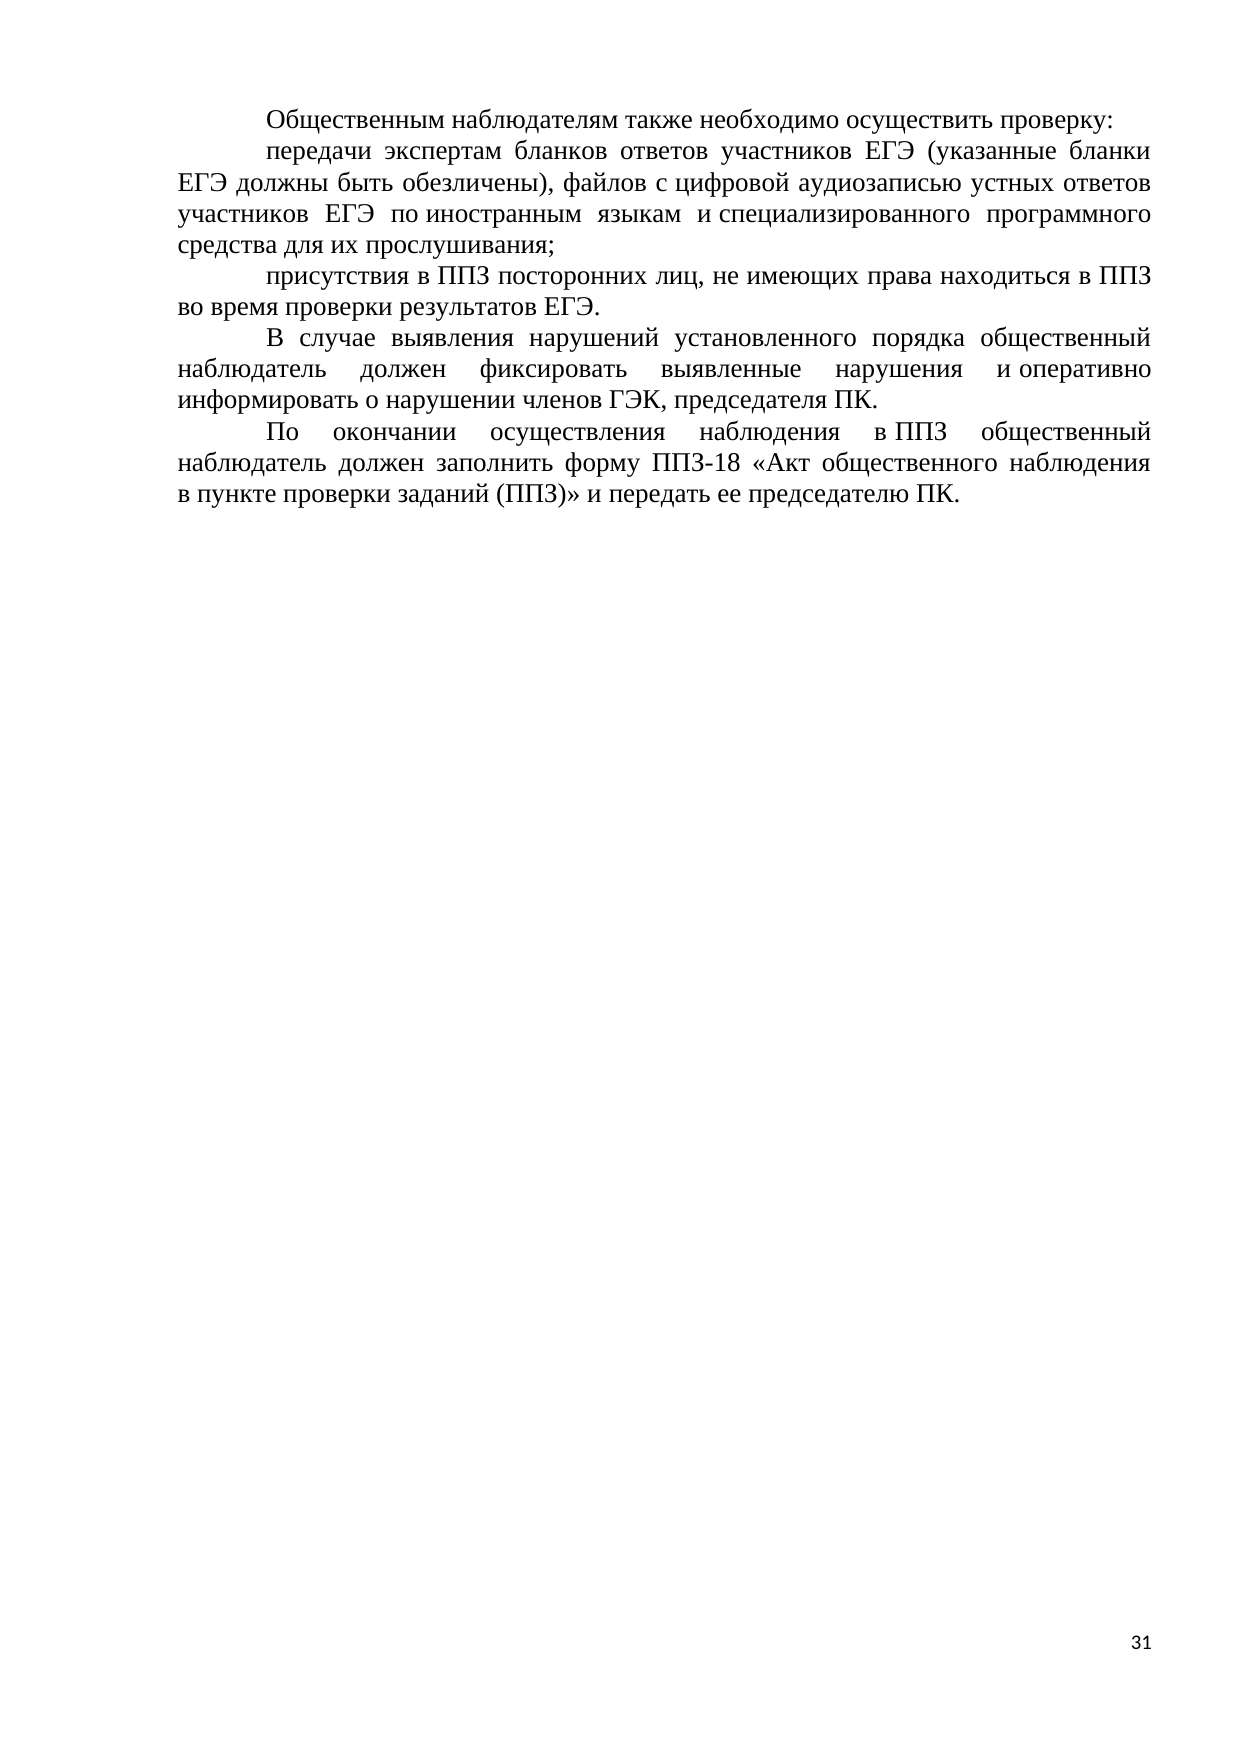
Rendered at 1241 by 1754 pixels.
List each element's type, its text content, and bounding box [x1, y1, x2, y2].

text присутствия в ППЗ посторонних лиц, не имеющих права находиться в ППЗ во время проверки результатов ЕГЭ. [177, 259, 1152, 321]
text В случае выявления нарушений установленного порядка общественный наблюдатель должен фиксировать выявленные нарушения и оперативно информировать о нарушении членов ГЭК, председателя ПК. [177, 321, 1152, 415]
text По окончании осуществления наблюдения в ППЗ общественный наблюдатель должен заполнить форму ППЗ-18 «Акт общественного наблюдения в пункте проверки заданий (ППЗ)» и передать ее председателю ПК. [177, 415, 1152, 508]
text Общественным наблюдателям также необходимо осуществить проверку: [177, 103, 1152, 134]
text передачи экспертам бланков ответов участников ЕГЭ (указанные бланки ЕГЭ должны быть обезличены), файлов с цифровой аудиозаписью устных ответов участников ЕГЭ по иностранным языкам и специализированного программного средства для их прослушивания; [177, 134, 1152, 259]
